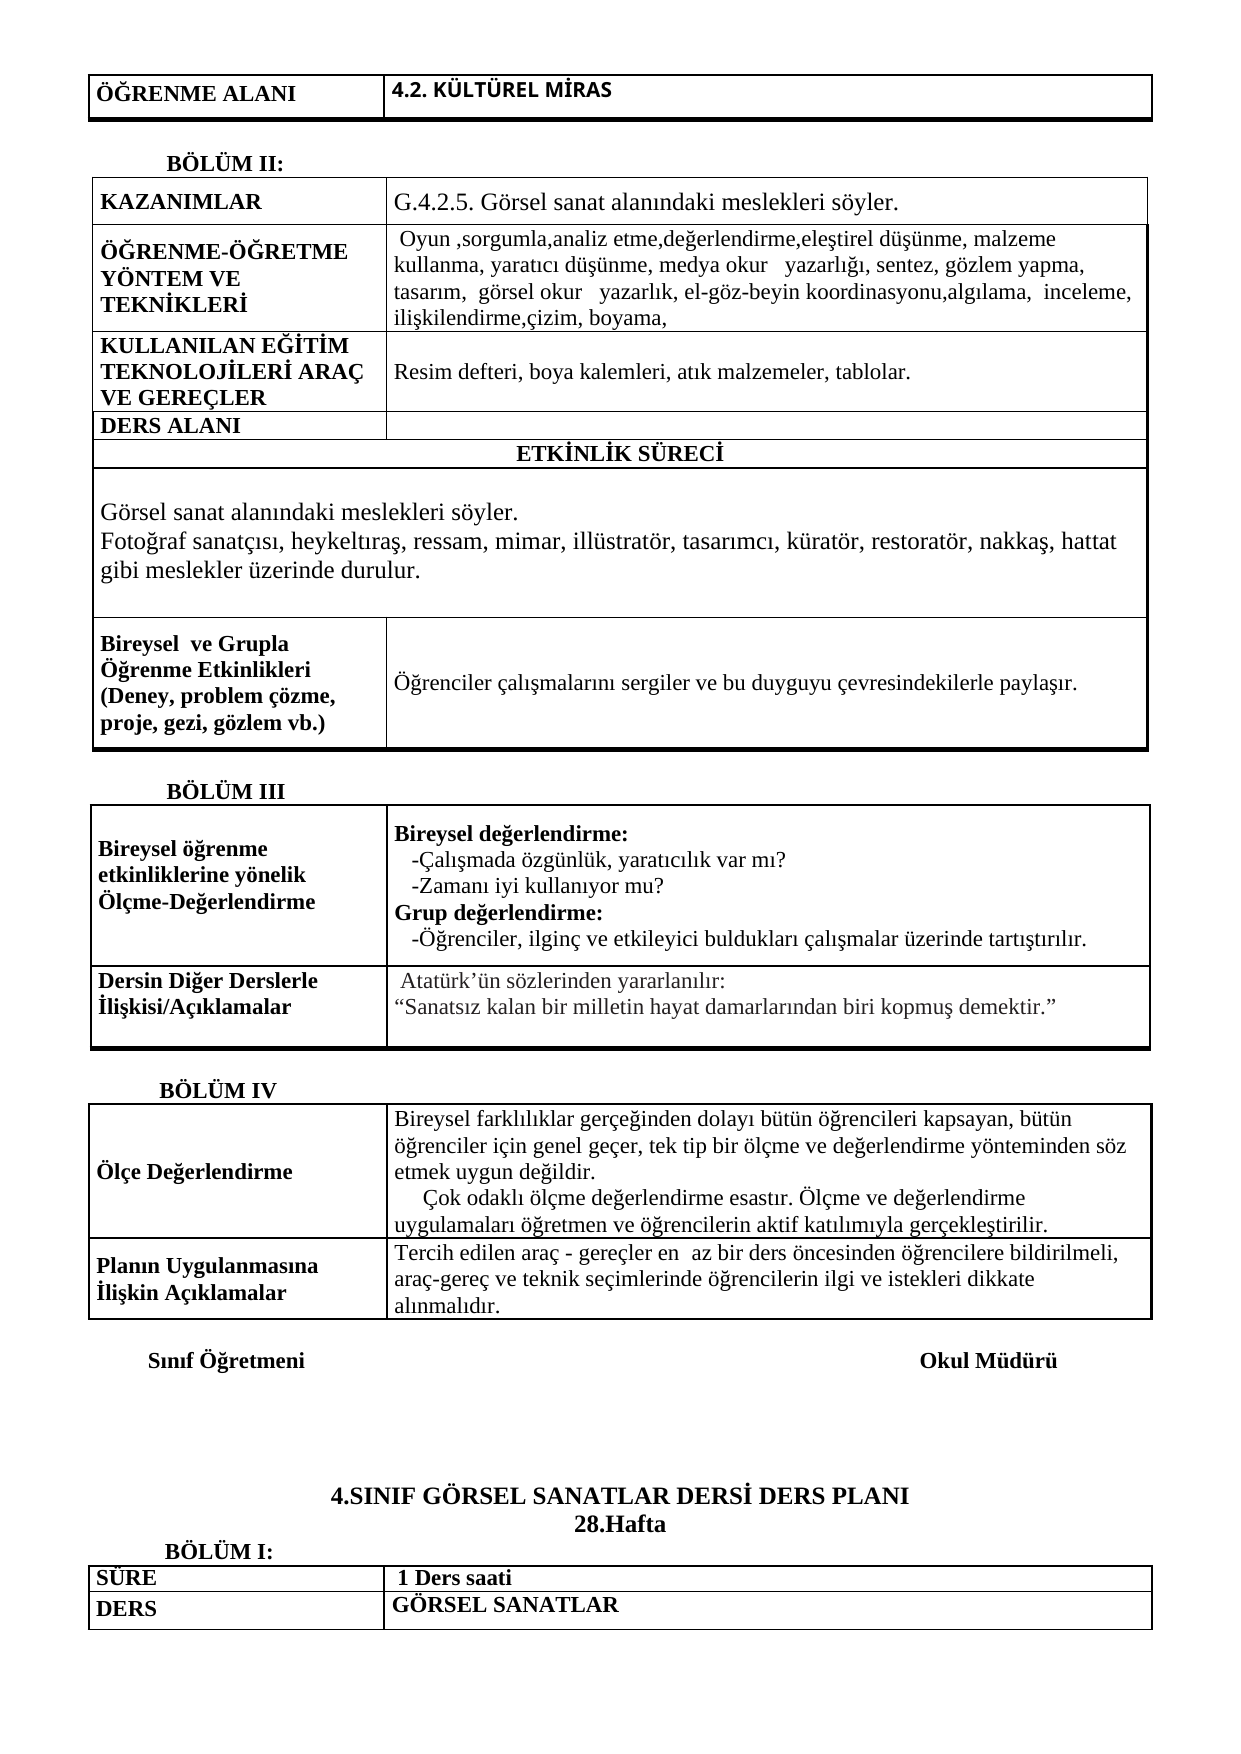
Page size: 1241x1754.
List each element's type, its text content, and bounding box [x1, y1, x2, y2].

table_cell Atatürk’ün sözlerinden yararlanılır: “Sanatsız kalan bir milletin hayat damarlarından biri kopmuş demektir.” [388, 967, 1149, 1046]
table_header Ölçe Değerlendirme [90, 1105, 386, 1237]
table_cell Planın Uygulanmasına İlişkin Açıklamalar [90, 1239, 386, 1318]
text 4.SINIF GÖRSEL SANATLAR DERSİ DERS PLANI [148, 1481, 1093, 1509]
text Sınıf Öğretmeni Okul Müdürü [148, 1347, 1093, 1373]
table_cell ÖĞRENME-ÖĞRETME YÖNTEM VE TEKNİKLERİ [93, 225, 386, 331]
text 28.Hafta [148, 1509, 1093, 1538]
table_cell Tercih edilen araç - gereçler en az bir ders öncesinden öğrencilere bildirilmeli, araç-gereç ve teknik seçimlerinde öğrencilerin ilgi ve istekleri dikkate alınmalıdır. [388, 1239, 1150, 1318]
subtitle BÖLÜM III [148, 778, 1093, 804]
table_header Bireysel farklılıklar gerçeğinden dolayı bütün öğrencileri kapsayan, bütün öğrenciler için genel geçer, tek tip bir ölçme ve değerlendirme yönteminden söz etmek uygun değildir. Çok odaklı ölçme değerlendirme esastır. Ölçme ve değerlendirme uygulamaları öğretmen ve öğrencilerin aktif katılımıyla gerçekleştirilir. [388, 1105, 1150, 1237]
table_header Bireysel değerlendirme: -Çalışmada özgünlük, yaratıcılık var mı? -Zamanı iyi kullanıyor mu? Grup değerlendirme: -Öğrenciler, ilginç ve etkileyici buldukları çalışmalar üzerinde tartıştırılır. [388, 806, 1149, 965]
table_header Bireysel öğrenme etkinliklerine yönelik Ölçme-Değerlendirme [92, 806, 386, 965]
table_header G.4.2.5. Görsel sanat alanındaki meslekleri söyler. [387, 178, 1147, 224]
table_cell Dersin Diğer Derslerle İlişkisi/Açıklamalar [92, 967, 386, 1046]
text BÖLÜM I: [148, 1538, 1093, 1565]
table_cell Bireysel ve Grupla Öğrenme Etkinlikleri (Deney, problem çözme, proje, gezi, gözlem vb.) [94, 618, 386, 747]
table_header KAZANIMLAR [93, 178, 386, 224]
table_cell DERS ALANI [94, 412, 386, 439]
table_cell Resim defteri, boya kalemleri, atık malzemeler, tablolar. [387, 332, 1146, 411]
table_cell ETKİNLİK SÜRECİ [94, 440, 1146, 467]
table_cell 4.2. KÜLTÜREL MİRAS [385, 76, 1151, 117]
text BÖLÜM II: [148, 150, 1093, 177]
table_cell Oyun ,sorgumla,analiz etme,değerlendirme,eleştirel düşünme, malzeme kullanma, yaratıcı düşünme, medya okur yazarlığı, sentez, gözlem yapma, tasarım, görsel okur yazarlık, el-göz-beyin koordinasyonu,algılama, inceleme, ilişkilendirme,çizim, boyama, [387, 225, 1146, 331]
table_header 1 Ders saati [385, 1567, 1151, 1591]
table_cell GÖRSEL SANATLAR [385, 1592, 1151, 1629]
table_cell Görsel sanat alanındaki meslekleri söyler. Fotoğraf sanatçısı, heykeltıraş, ressam, mimar, illüstratör, tasarımcı, küratör, restoratör, nakkaş, hattat gibi meslekler üzerinde durulur. [94, 469, 1146, 617]
table_cell KULLANILAN EĞİTİM TEKNOLOJİLERİ ARAÇ VE GEREÇLER [93, 332, 386, 411]
table_header SÜRE [90, 1567, 383, 1591]
table_cell DERS [90, 1592, 383, 1629]
table_cell Öğrenciler çalışmalarını sergiler ve bu duyguyu çevresindekilerle paylaşır. [387, 618, 1146, 747]
table_cell [387, 412, 1146, 439]
table_cell ÖĞRENME ALANI [90, 76, 383, 117]
subtitle BÖLÜM IV [148, 1077, 1093, 1103]
